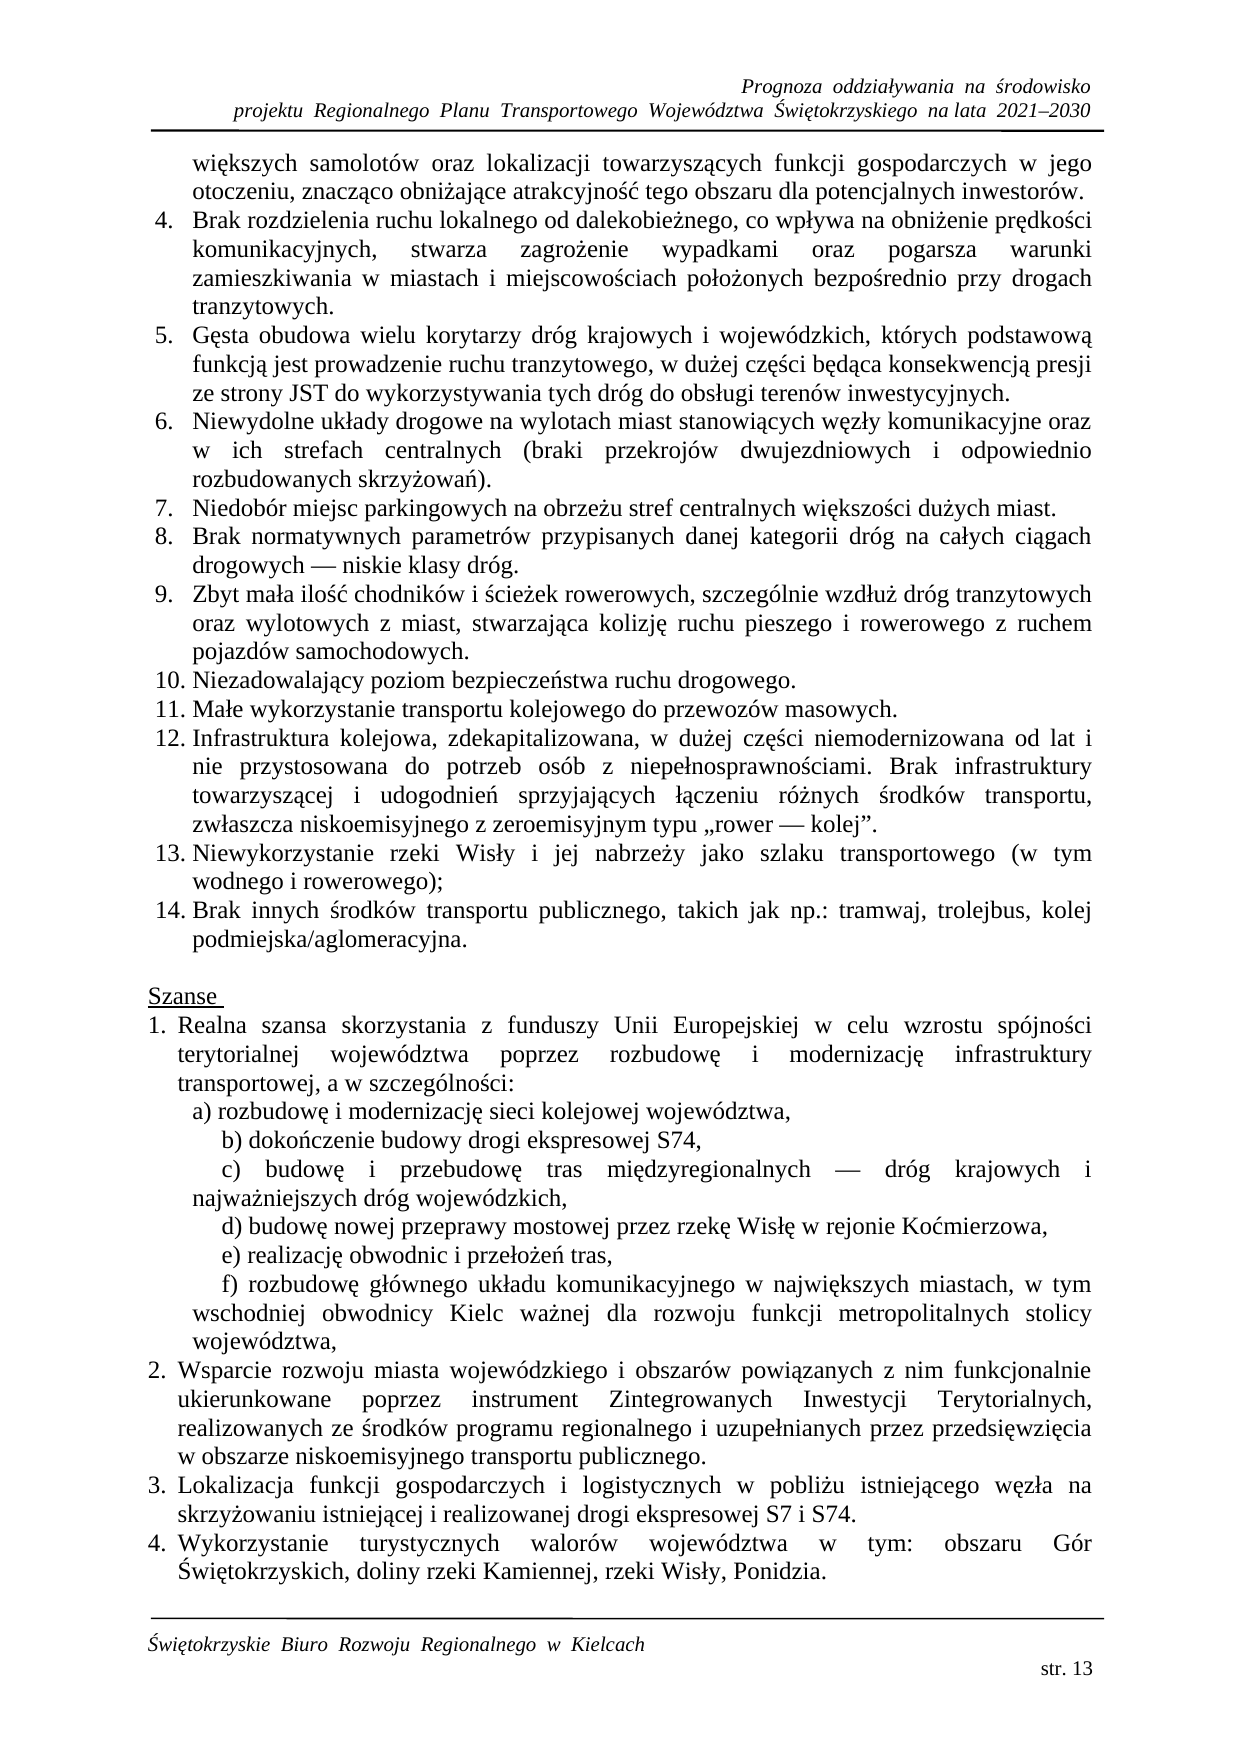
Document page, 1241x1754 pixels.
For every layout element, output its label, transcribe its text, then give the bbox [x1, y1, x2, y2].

list b) dokończenie budowy drogi ekspresowej S74, [192, 1125, 1093, 1154]
text a) rozbudowę i modernizację sieci kolejowej województwa, [192, 1096, 1093, 1125]
list f) rozbudowę głównego układu komunikacyjnego w największych miastach, w tym wschodniej obwodnicy Kielc ważnej dla rozwoju funkcji metropolitalnych stolicy województwa, [192, 1269, 1093, 1355]
list Brak innych środków transportu publicznego, takich jak np.: tramwaj, trolejbus, kolej podmiejska/aglomeracyjna. [155, 895, 1093, 953]
list d) budowę nowej przeprawy mostowej przez rzekę Wisłę w rejonie Koćmierzowa, [192, 1211, 1093, 1240]
list Lokalizacja funkcji gospodarczych i logistycznych w pobliżu istniejącego węzła na skrzyżowaniu istniejącej i realizowanej drogi ekspresowej S7 i S74. [148, 1470, 1093, 1528]
list Wsparcie rozwoju miasta wojewódzkiego i obszarów powiązanych z nim funkcjonalnie ukierunkowane poprzez instrument Zintegrowanych Inwestycji Terytorialnych, realizowanych ze środków programu regionalnego i uzupełnianych przez przedsięwzięcia w obszarze niskoemisyjnego transportu publicznego. [148, 1355, 1093, 1470]
list Gęsta obudowa wielu korytarzy dróg krajowych i wojewódzkich, których podstawową funkcją jest prowadzenie ruchu tranzytowego, w dużej części będąca konsekwencją presji ze strony JST do wykorzystywania tych dróg do obsługi terenów inwestycyjnych. [154, 320, 1093, 406]
list Brak rozdzielenia ruchu lokalnego od dalekobieżnego, co wpływa na obniżenie prędkości komunikacyjnych, stwarza zagrożenie wypadkami oraz pogarsza warunki zamieszkiwania w miastach i miejscowościach położonych bezpośrednio przy drogach tranzytowych. [154, 205, 1093, 320]
list Niedobór miejsc parkingowych na obrzeżu stref centralnych większości dużych miast. [154, 493, 1093, 521]
text Szanse [148, 981, 1093, 1010]
list c) budowę i przebudowę tras międzyregionalnych — dróg krajowych i najważniejszych dróg wojewódzkich, [192, 1154, 1093, 1211]
list Brak normatywnych parametrów przypisanych danej kategorii dróg na całych ciągach drogowych — niskie klasy dróg. [154, 521, 1093, 579]
list Zbyt mała ilość chodników i ścieżek rowerowych, szczególnie wzdłuż dróg tranzytowych oraz wylotowych z miast, stwarzająca kolizję ruchu pieszego i rowerowego z ruchem pojazdów samochodowych. [154, 579, 1093, 665]
list Małe wykorzystanie transportu kolejowego do przewozów masowych. [154, 694, 1093, 723]
list Niewydolne układy drogowe na wylotach miast stanowiących węzły komunikacyjne oraz w ich strefach centralnych (braki przekrojów dwujezdniowych i odpowiednio rozbudowanych skrzyżowań). [154, 406, 1093, 493]
list Realna szansa skorzystania z funduszy Unii Europejskiej w celu wzrostu spójności terytorialnej województwa poprzez rozbudowę i modernizację infrastruktury transportowej, a w szczególności: [148, 1010, 1093, 1096]
list Wykorzystanie turystycznych walorów województwa w tym: obszaru Gór Świętokrzyskich, doliny rzeki Kamiennej, rzeki Wisły, Ponidzia. [148, 1528, 1093, 1585]
list Infrastruktura kolejowa, zdekapitalizowana, w dużej części niemodernizowana od lat i nie przystosowana do potrzeb osób z niepełnosprawnościami. Brak infrastruktury towarzyszącej i udogodnień sprzyjających łączeniu różnych środków transportu, zwłaszcza niskoemisyjnego z zeroemisyjnym typu „rower — kolej”. [154, 723, 1093, 838]
list Niezadowalający poziom bezpieczeństwa ruchu drogowego. [154, 665, 1093, 694]
list e) realizację obwodnic i przełożeń tras, [192, 1240, 1093, 1269]
list Niewykorzystanie rzeki Wisły i jej nabrzeży jako szlaku transportowego (w tym wodnego i rowerowego); [154, 838, 1093, 895]
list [154, 148, 1093, 205]
